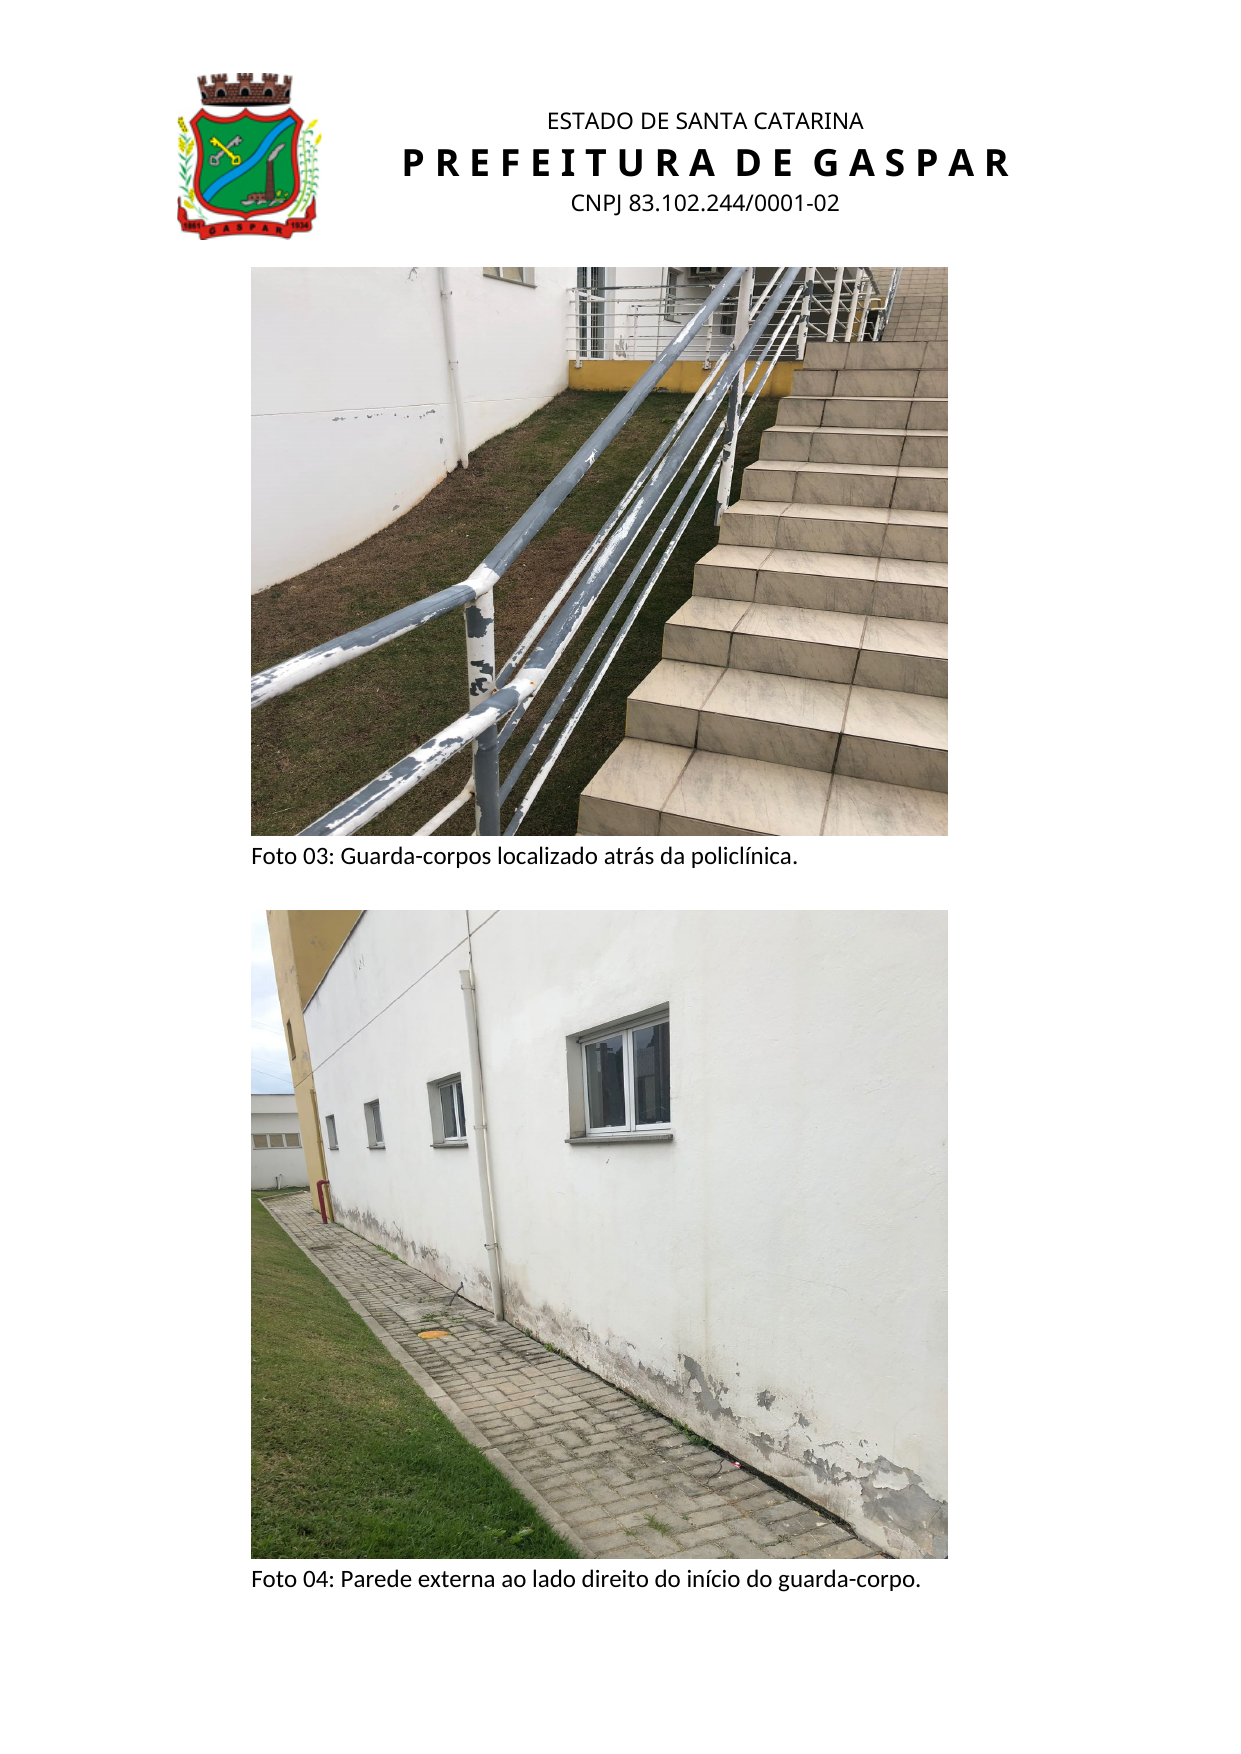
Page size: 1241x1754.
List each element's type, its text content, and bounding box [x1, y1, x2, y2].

picture [177, 73, 322, 240]
list Foto 04: Parede externa ao lado direito do início do guarda-corpo. [177, 1563, 1063, 1593]
picture [251, 267, 948, 836]
list Foto 03: Guarda-corpos localizado atrás da policlínica. [177, 840, 1063, 871]
picture [251, 910, 948, 1559]
